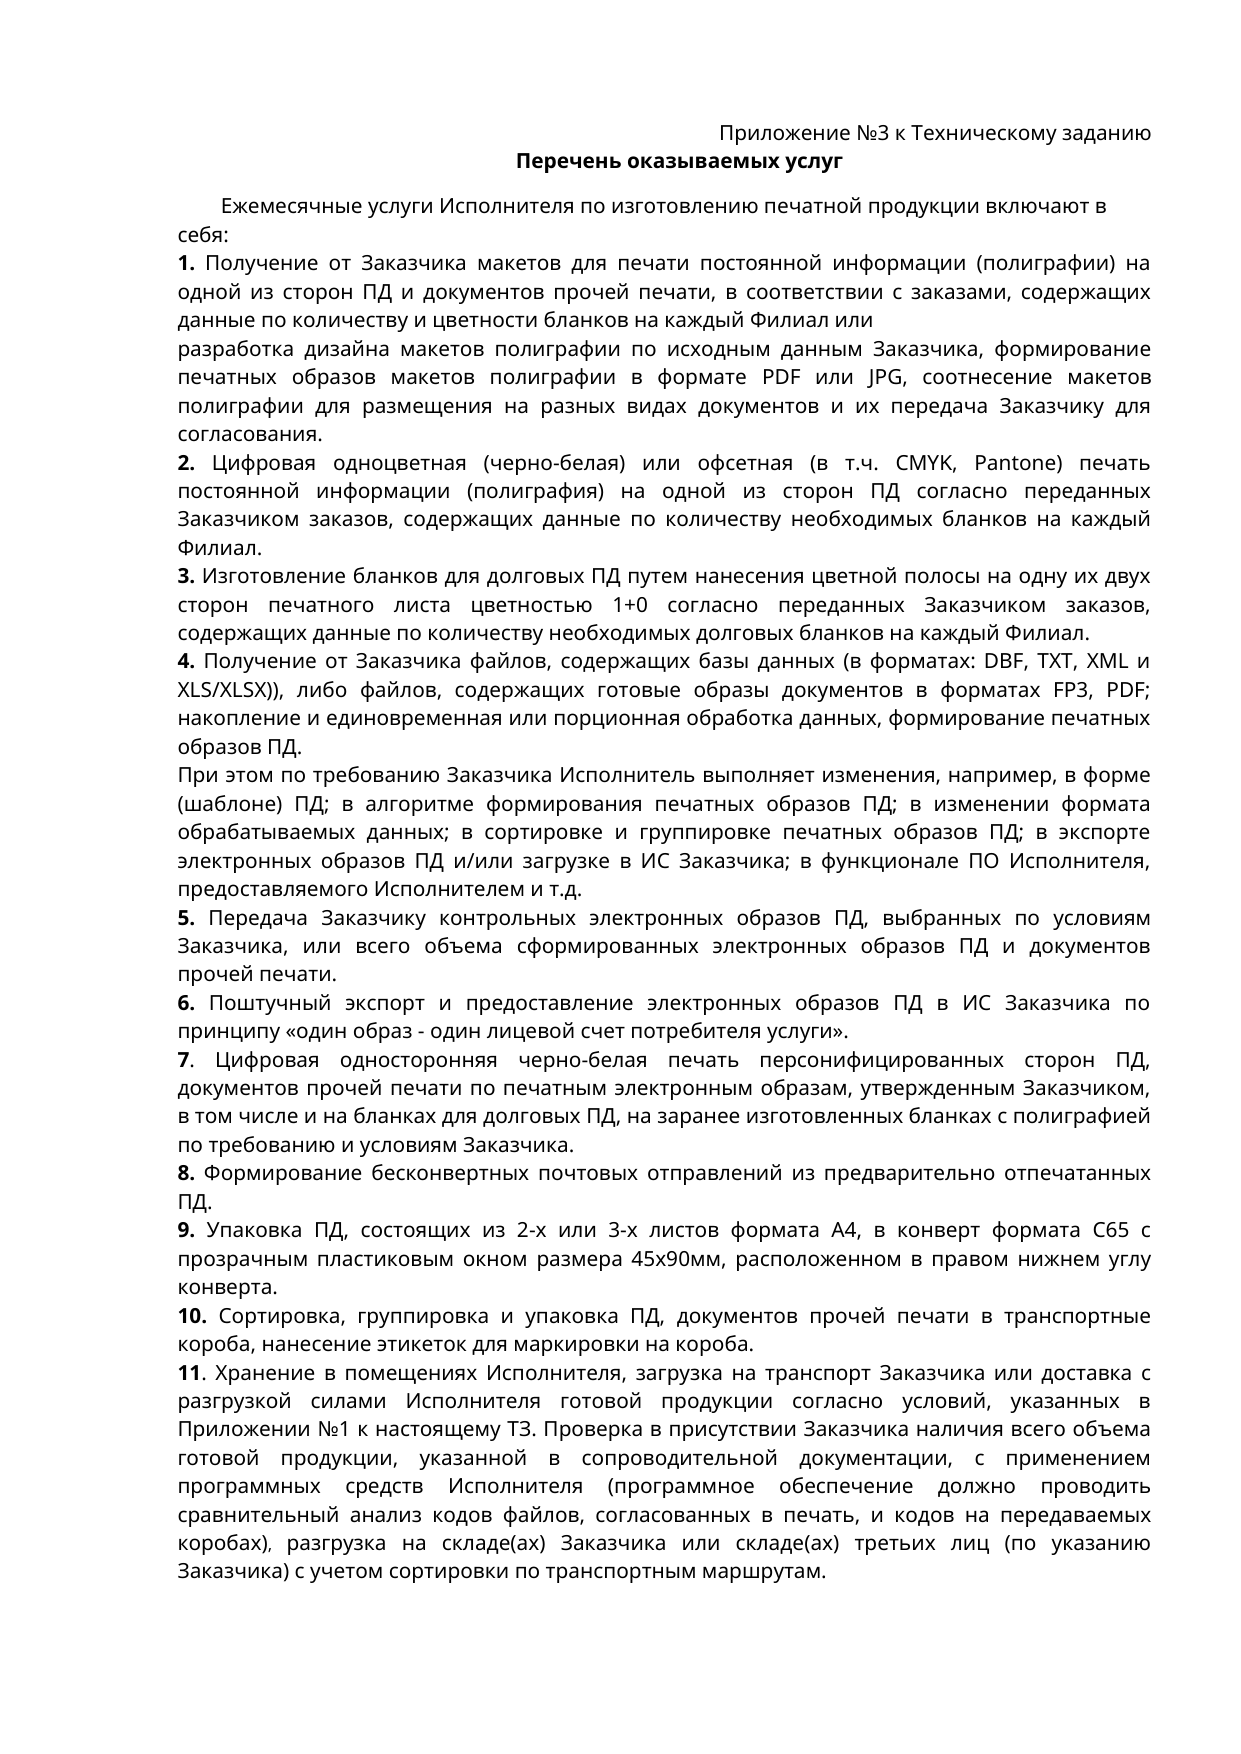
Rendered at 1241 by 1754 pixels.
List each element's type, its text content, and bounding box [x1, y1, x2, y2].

text 5. Передача Заказчику контрольных электронных образов ПД, выбранных по условиям Заказчика, или всего объема сформированных электронных образов ПД и документов прочей печати. [177, 903, 1152, 988]
text 4. Получение от Заказчика файлов, содержащих базы данных (в форматах: DBF, TXT, XML и XLS/XLSX)), либо файлов, содержащих готовые образы документов в форматах FP3, PDF; накопление и единовременная или порционная обработка данных, формирование печатных образов ПД. [177, 647, 1152, 760]
text 3. Изготовление бланков для долговых ПД путем нанесения цветной полосы на одну их двух сторон печатного листа цветностью 1+0 согласно переданных Заказчиком заказов, содержащих данные по количеству необходимых долговых бланков на каждый Филиал. [177, 561, 1152, 647]
text Ежемесячные услуги Исполнителя по изготовлению печатной продукции включают в себя: [177, 192, 1152, 248]
text 2. Цифровая одноцветная (черно-белая) или офсетная (в т.ч. CMYK, Pantone) печать постоянной информации (полиграфия) на одной из сторон ПД согласно переданных Заказчиком заказов, содержащих данные по количеству необходимых бланков на каждый Филиал. [177, 448, 1152, 561]
text 7. Цифровая односторонняя черно-белая печать персонифицированных сторон ПД, документов прочей печати по печатным электронным образам, утвержденным Заказчиком, в том числе и на бланках для долговых ПД, на заранее изготовленных бланках с полиграфией по требованию и условиям Заказчика. [177, 1045, 1152, 1158]
text При этом по требованию Заказчика Исполнитель выполняет изменения, например, в форме (шаблоне) ПД; в алгоритме формирования печатных образов ПД; в изменении формата обрабатываемых данных; в сортировке и группировке печатных образов ПД; в экспорте электронных образов ПД и/или загрузке в ИС Заказчика; в функционале ПО Исполнителя, предоставляемого Исполнителем и т.д. [177, 760, 1152, 903]
text разработка дизайна макетов полиграфии по исходным данным Заказчика, формирование печатных образов макетов полиграфии в формате PDF или JPG, соотнесение макетов полиграфии для размещения на разных видах документов и их передача Заказчику для согласования. [177, 334, 1152, 448]
text 9. Упаковка ПД, состоящих из 2-х или 3-х листов формата А4, в конверт формата С65 с прозрачным пластиковым окном размера 45х90мм, расположенном в правом нижнем углу конверта. [177, 1215, 1152, 1301]
text 6. Поштучный экспорт и предоставление электронных образов ПД в ИС Заказчика по принципу «один образ - один лицевой счет потребителя услуги». [177, 988, 1152, 1045]
text 8. Формирование бесконвертных почтовых отправлений из предварительно отпечатанных ПД. [177, 1158, 1152, 1215]
text 1. Получение от Заказчика макетов для печати постоянной информации (полиграфии) на одной из сторон ПД и документов прочей печати, в соответствии с заказами, содержащих данные по количеству и цветности бланков на каждый Филиал или [177, 248, 1152, 334]
text Перечень оказываемых услуг [177, 147, 1181, 175]
text Приложение №3 к Техническому заданию [177, 118, 1152, 147]
text 11. Хранение в помещениях Исполнителя, загрузка на транспорт Заказчика или доставка с разгрузкой силами Исполнителя готовой продукции согласно условий, указанных в Приложении №1 к настоящему ТЗ. Проверка в присутствии Заказчика наличия всего объема готовой продукции, указанной в сопроводительной документации, с применением программных средств Исполнителя (программное обеспечение должно проводить сравнительный анализ кодов файлов, согласованных в печать, и кодов на передаваемых коробах), разгрузка на складе(ах) Заказчика или складе(ах) третьих лиц (по указанию Заказчика) с учетом сортировки по транспортным маршрутам. [177, 1358, 1152, 1585]
text 10. Сортировка, группировка и упаковка ПД, документов прочей печати в транспортные короба, нанесение этикеток для маркировки на короба. [177, 1301, 1152, 1358]
